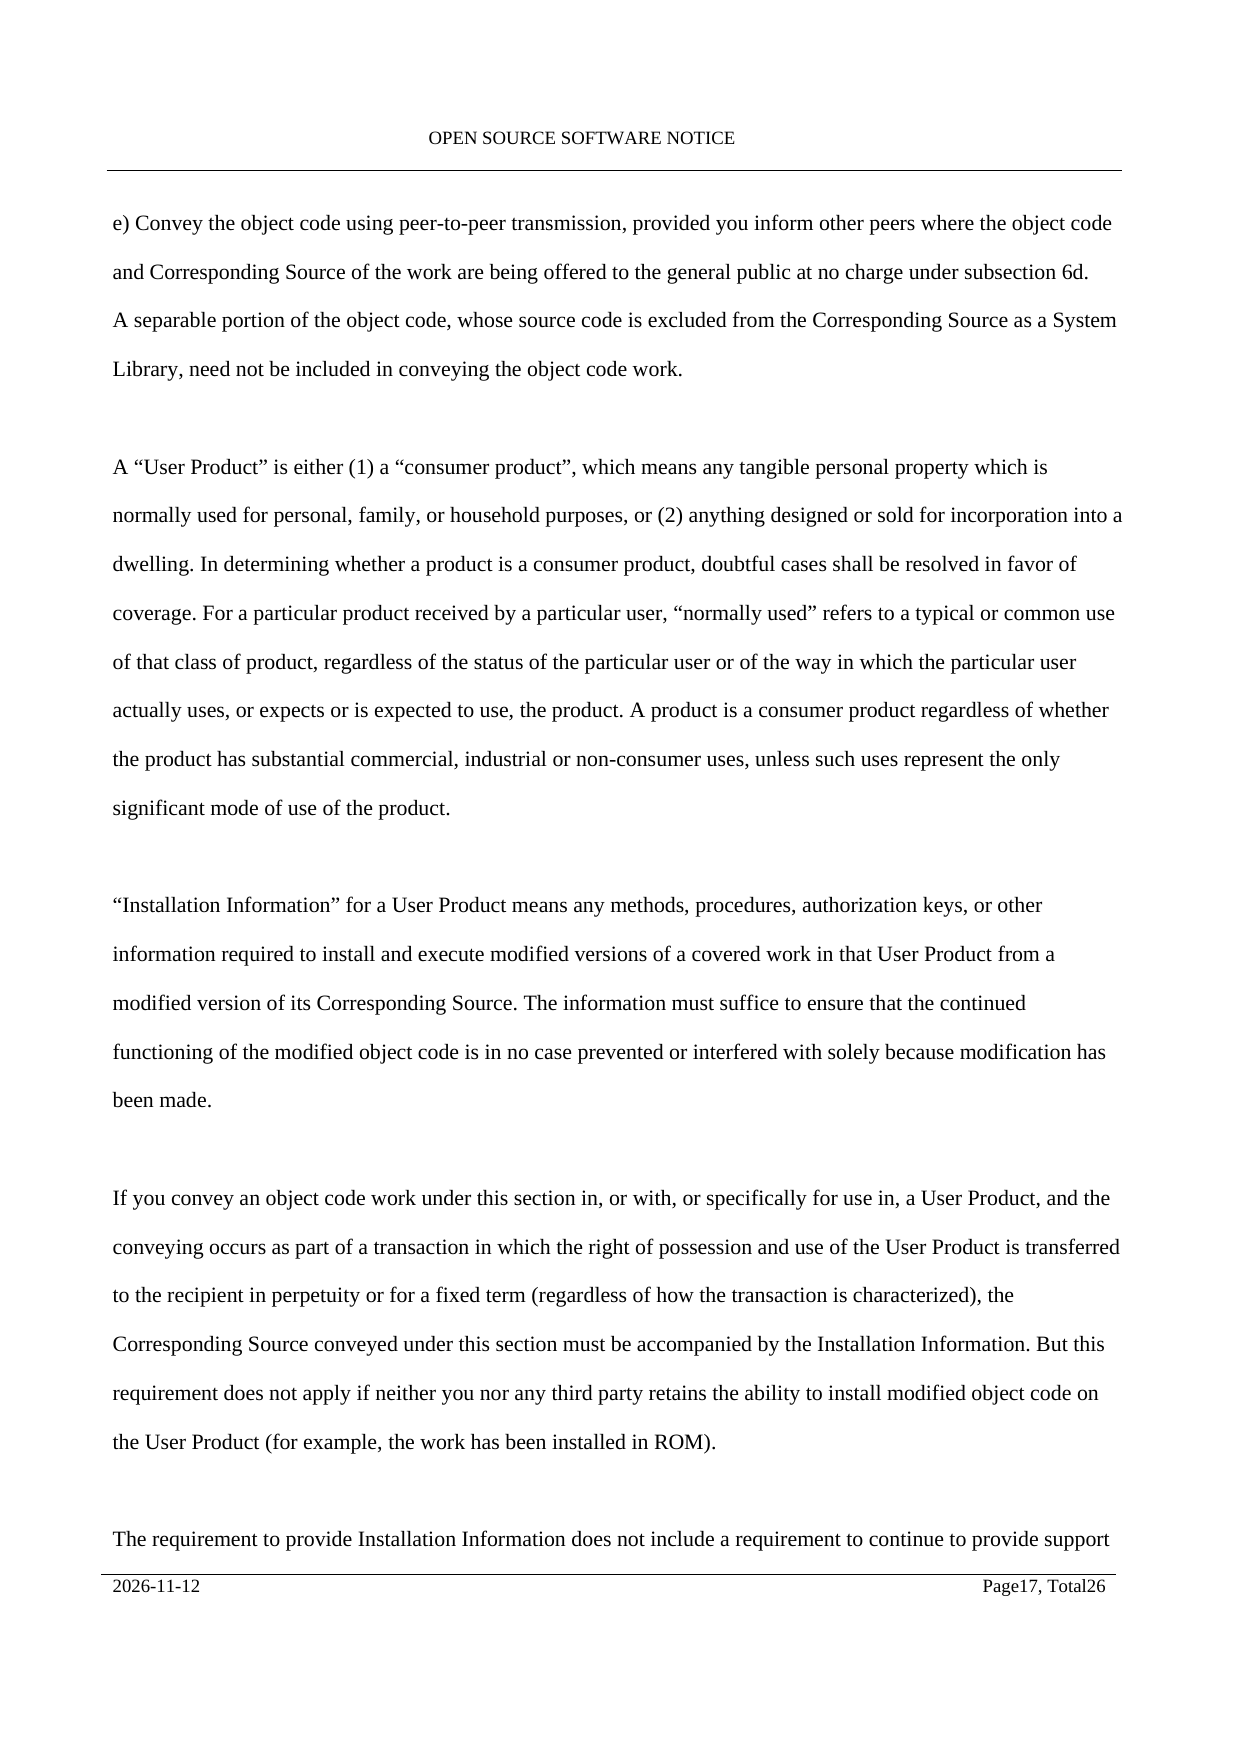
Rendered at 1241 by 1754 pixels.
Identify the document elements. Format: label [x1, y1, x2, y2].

text [112, 206, 1128, 1555]
